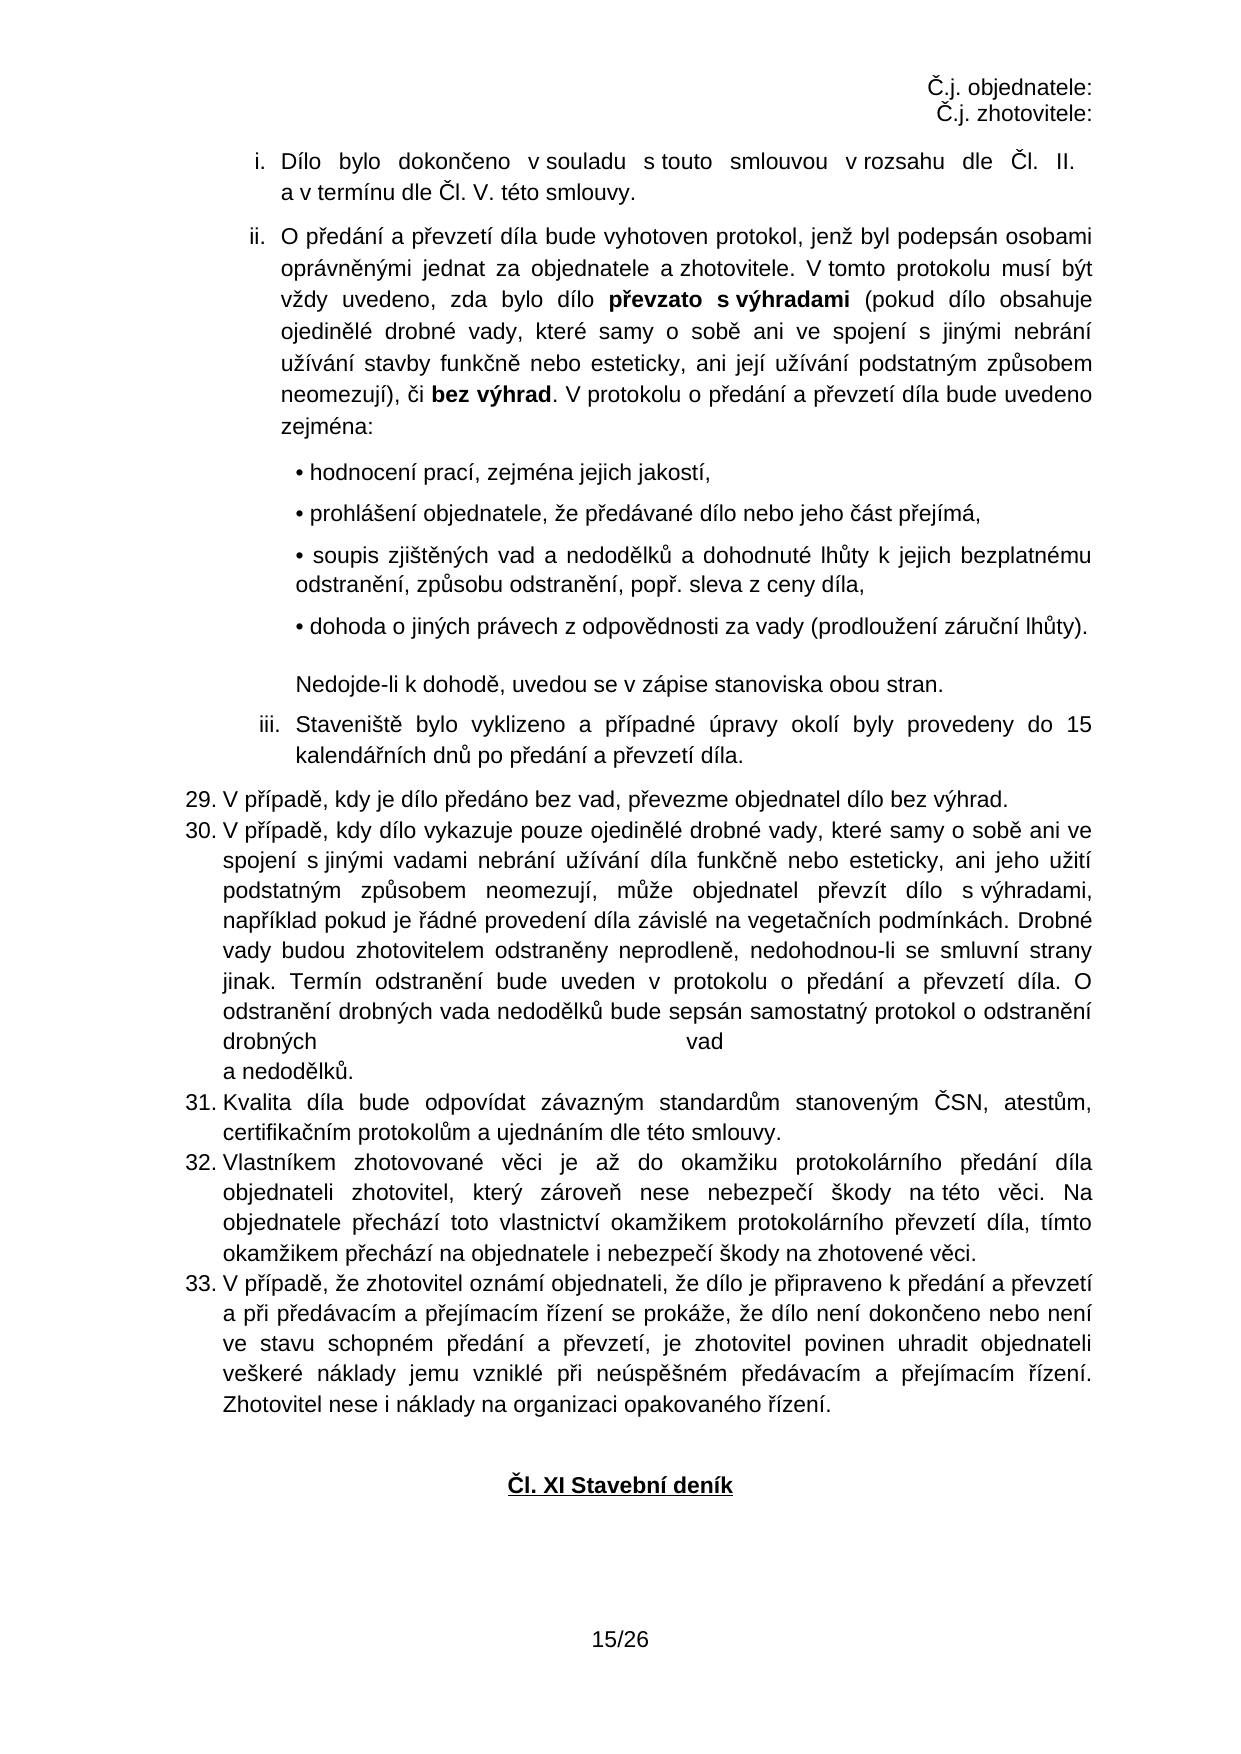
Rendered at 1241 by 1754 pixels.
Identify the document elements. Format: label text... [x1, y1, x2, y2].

text • hodnocení prací, zejména jejich jakostí, [221, 457, 1093, 486]
list Vlastníkem zhotovované věci je až do okamžiku protokolárního předání díla objednateli zhotovitel, který zároveň nese nebezpečí škody na této věci. Na objednatele přechází toto vlastnictví okamžikem protokolárního převzetí díla, tímto okamžikem přechází na objednatele i nebezpečí škody na zhotovené věci. [185, 1149, 1093, 1266]
text Čl. XI Stavební deník [148, 1472, 1093, 1498]
list O předání a převzetí díla bude vyhotoven protokol, jenž byl podepsán osobami oprávněnými jednat za objednatele a zhotovitele. V tomto protokolu musí být vždy uvedeno, zda bylo dílo převzato s výhradami (pokud dílo obsahuje ojedinělé drobné vady, které samy o sobě ani ve spojení s jinými nebrání užívání stavby funkčně nebo esteticky, ani její užívání podstatným způsobem neomezují), či bez výhrad. V protokolu o předání a převzetí díla bude uvedeno zejména: [266, 223, 1093, 439]
text • soupis zjištěných vad a nedodělků a dohodnuté lhůty k jejich bezplatnému odstranění, způsobu odstranění, popř. sleva z ceny díla, [295, 540, 1093, 598]
list V případě, kdy dílo vykazuje pouze ojedinělé drobné vady, které samy o sobě ani ve spojení s jinými vadami nebrání užívání díla funkčně nebo esteticky, ani jeho užití podstatným způsobem neomezují, může objednatel převzít dílo s výhradami, například pokud je řádné provedení díla závislé na vegetačních podmínkách. Drobné vady budou zhotovitelem odstraněny neprodleně, nedohodnou-li se smluvní strany jinak. Termín odstranění bude uveden v protokolu o předání a převzetí díla. O odstranění drobných vada nedodělků bude sepsán samostatný protokol o odstranění drobných vad a nedodělků. [185, 817, 1093, 1085]
list Kvalita díla bude odpovídat závazným standardům stanoveným ČSN, atestům, certifikačním protokolům a ujednáním dle této smlouvy. [185, 1088, 1093, 1145]
list Staveniště bylo vyklizeno a případné úpravy okolí byly provedeny do 15 kalendářních dnů po předání a převzetí díla. [281, 711, 1093, 769]
text • dohoda o jiných právech z odpovědnosti za vady (prodloužení záruční lhůty). [221, 611, 1093, 640]
list Dílo bylo dokončeno v souladu s touto smlouvou v rozsahu dle Čl. II. a v termínu dle Čl. V. této smlouvy. [266, 148, 1093, 206]
text Nedojde-li k dohodě, uvedou se v zápise stanoviska obou stran. [221, 669, 1093, 698]
text • prohlášení objednatele, že předávané dílo nebo jeho část přejímá, [221, 498, 1093, 527]
list V případě, kdy je dílo předáno bez vad, převezme objednatel dílo bez výhrad. [185, 786, 1093, 813]
list V případě, že zhotovitel oznámí objednateli, že dílo je připraveno k předání a převzetí a při předávacím a přejímacím řízení se prokáže, že dílo není dokončeno nebo není ve stavu schopném předání a převzetí, je zhotovitel povinen uhradit objednateli veškeré náklady jemu vzniklé při neúspěšném předávacím a přejímacím řízení. Zhotovitel nese i náklady na organizaci opakovaného řízení. [185, 1270, 1093, 1417]
